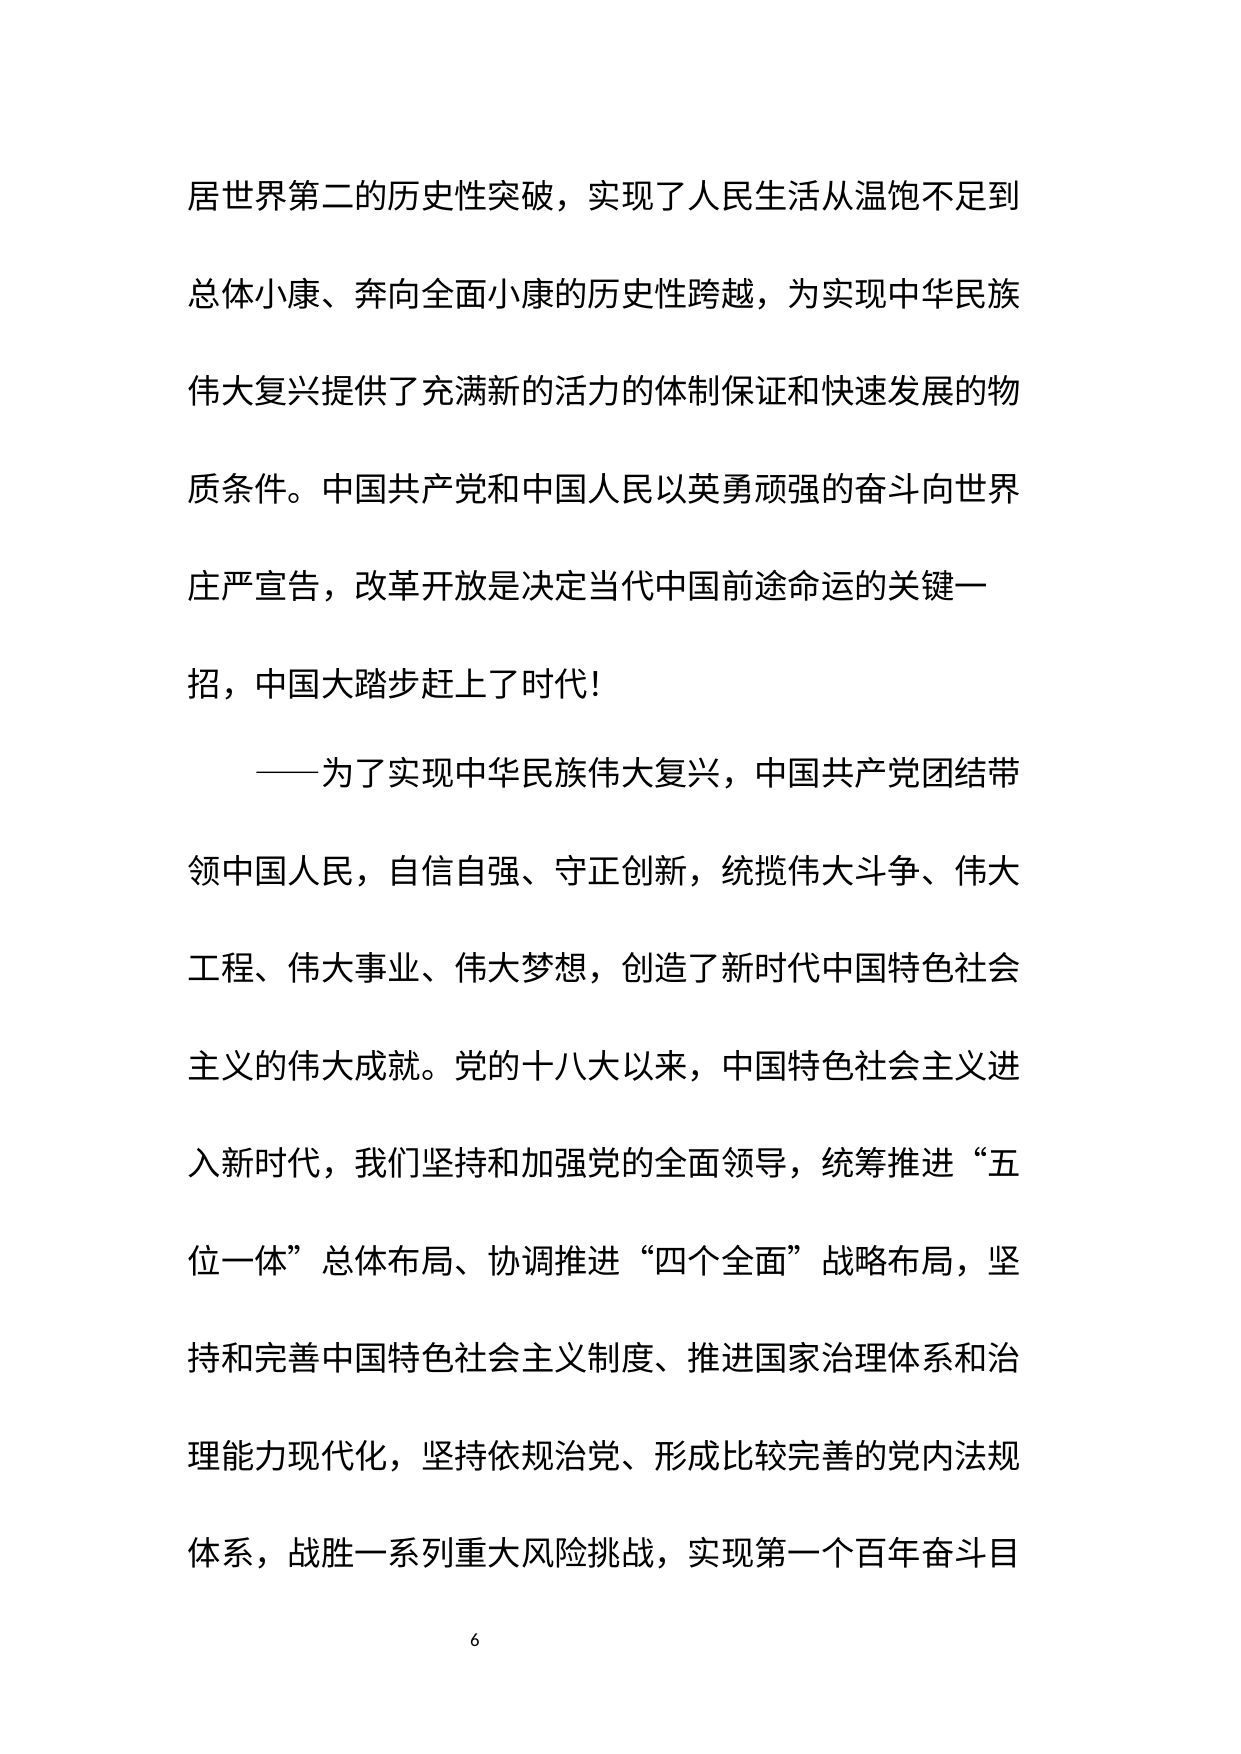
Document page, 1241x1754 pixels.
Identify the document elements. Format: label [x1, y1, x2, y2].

text [187, 162, 1053, 714]
text [187, 738, 1053, 1583]
